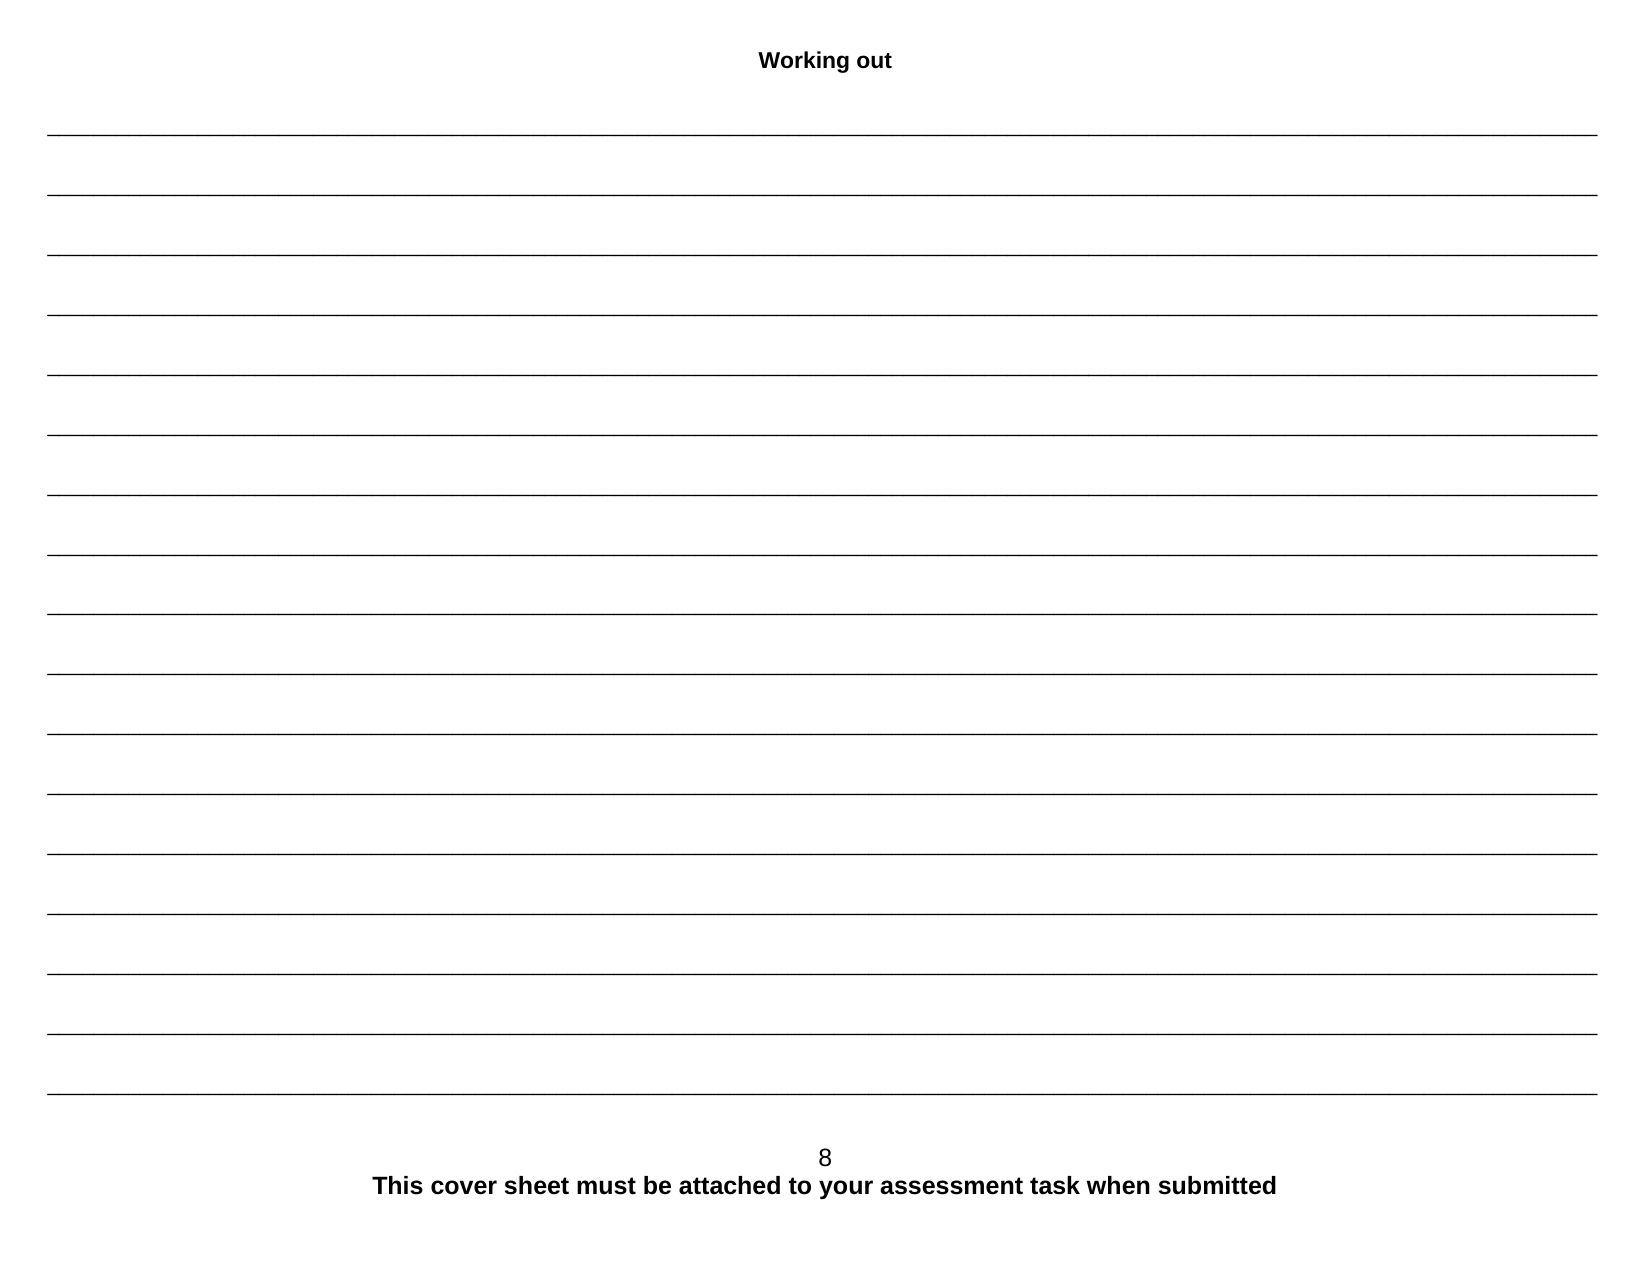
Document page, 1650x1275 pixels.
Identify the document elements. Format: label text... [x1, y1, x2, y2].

text Working out [47, 47, 1603, 74]
text ______________________________________________________________________________________________________________________________________________________________________________________________________________________________________________________________________________________________________________________________________________________________________________________________________________________________________________________________________________________________________________________________________________________________________________________________________________________________________________________________________________________________________________________________________________________________________________________________________________________________________________________________________________________________________________________________________________________________________________________________________________________________________________________________________________________________________________________________________________________________________________________________________________________________________________________________________________________________________________________________________________________________________________________________________________________________________________________________________________________________________________________________________________________________________________________________________________________________________________________________________________________________________________________________________________________________________________________________________________________________________________________________________________________________________________________________________________________________________________________________________________________________________________________________________________________________________________________________________________________________________________________________________________________________________________________________________________________________________________________________________________________________________ [47, 113, 1603, 1095]
